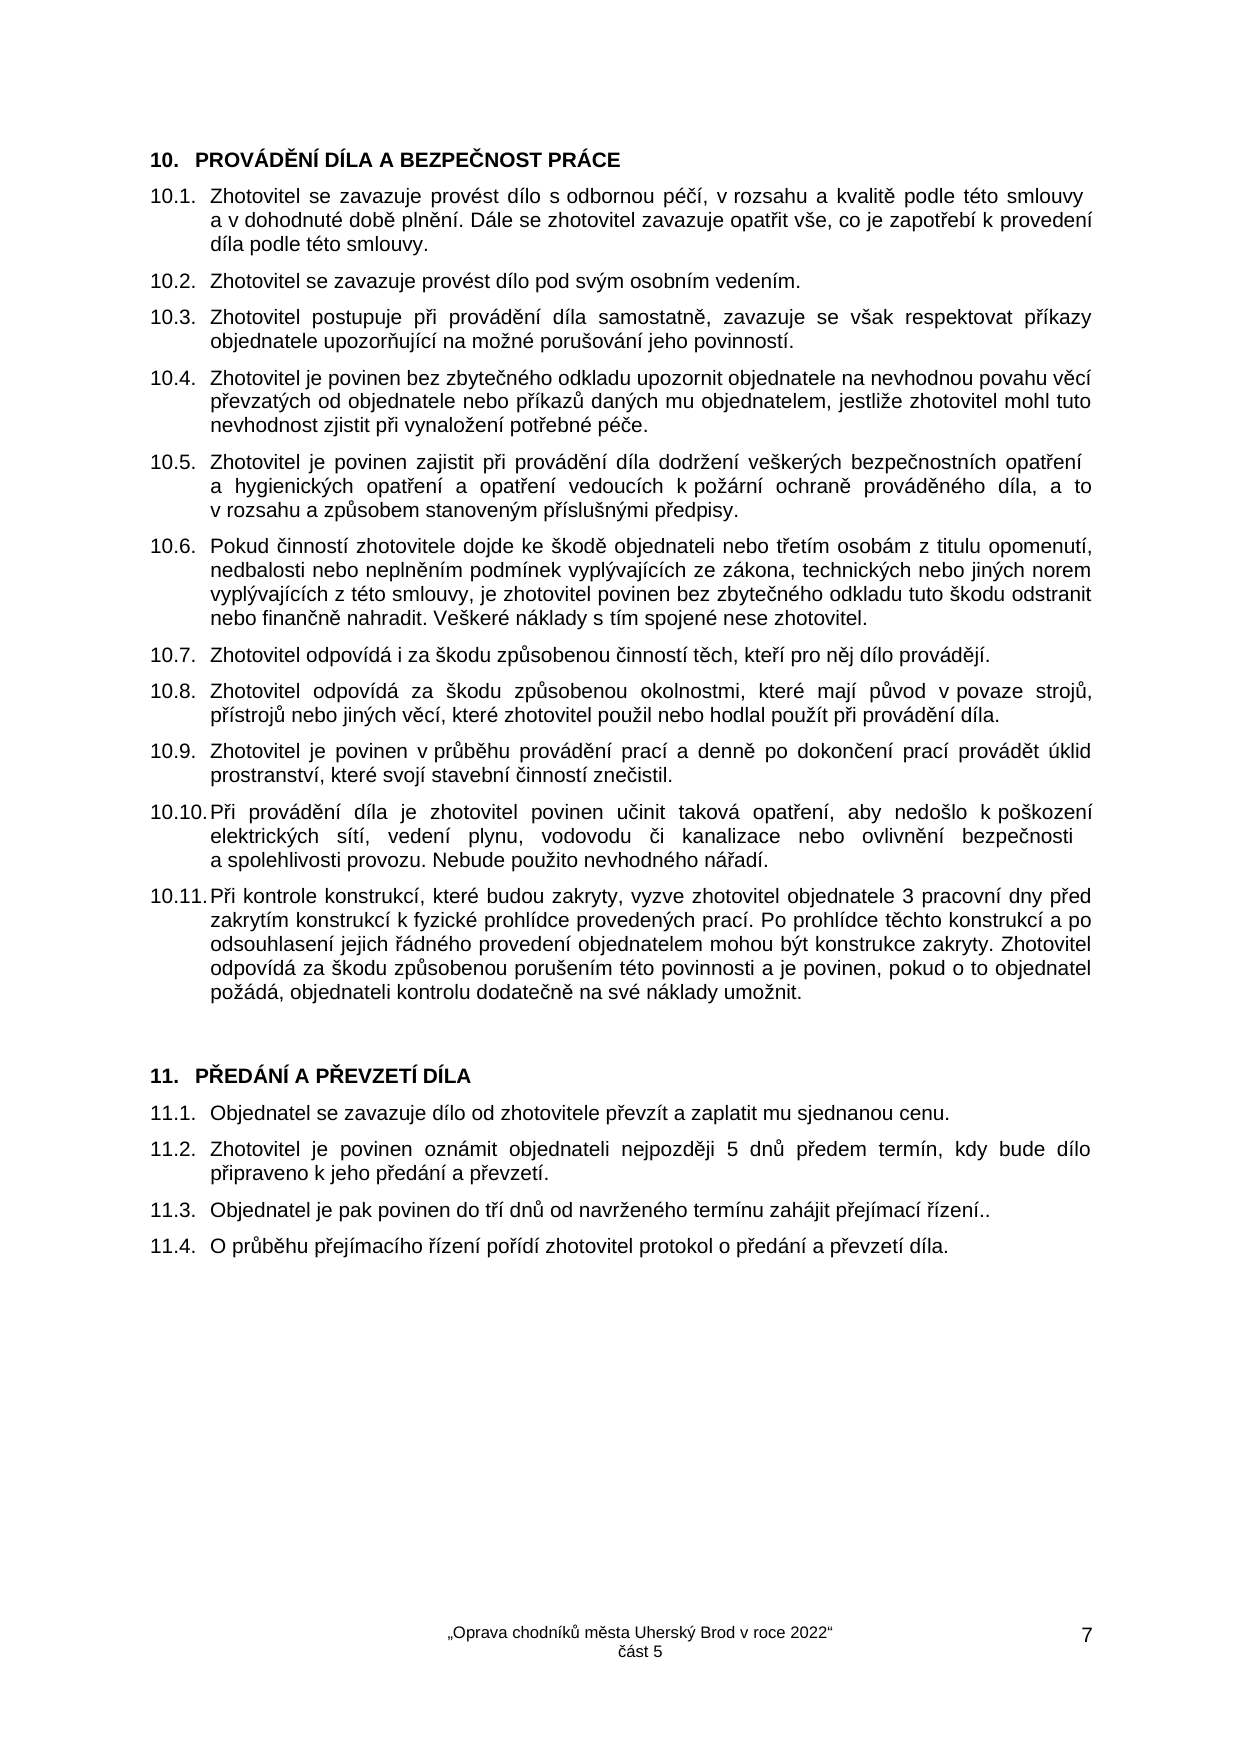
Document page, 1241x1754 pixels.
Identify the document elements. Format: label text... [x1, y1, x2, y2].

subtitle Zhotovitel se zavazuje provést dílo s odbornou péčí, v rozsahu a kvalitě podle této smlouvy a v dohodnuté době plnění. Dále se zhotovitel zavazuje opatřit vše, co je zapotřebí k provedení díla podle této smlouvy. [150, 184, 1093, 256]
subtitle Zhotovitel je povinen zajistit při provádění díla dodržení veškerých bezpečnostních opatření a hygienických opatření a opatření vedoucích k požární ochraně prováděného díla, a to v rozsahu a způsobem stanoveným příslušnými předpisy. [150, 450, 1093, 522]
subtitle O průběhu přejímacího řízení pořídí zhotovitel protokol o předání a převzetí díla. [150, 1234, 1093, 1258]
subtitle Objednatel se zavazuje dílo od zhotovitele převzít a zaplatit mu sjednanou cenu. [150, 1101, 1093, 1125]
subtitle Předání a převzetí díla [150, 1064, 1093, 1088]
subtitle Zhotovitel postupuje při provádění díla samostatně, zavazuje se však respektovat příkazy objednatele upozorňující na možné porušování jeho povinností. [150, 305, 1093, 353]
subtitle Zhotovitel odpovídá i za škodu způsobenou činností těch, kteří pro něj dílo provádějí. [150, 642, 1093, 666]
subtitle Zhotovitel je povinen v průběhu provádění prací a denně po dokončení prací provádět úklid prostranství, které svojí stavební činností znečistil. [150, 739, 1093, 787]
subtitle Při provádění díla je zhotovitel povinen učinit taková opatření, aby nedošlo k poškození elektrických sítí, vedení plynu, vodovodu či kanalizace nebo ovlivnění bezpečnosti a spolehlivosti provozu. Nebude použito nevhodného nářadí. [150, 800, 1093, 872]
subtitle Pokud činností zhotovitele dojde ke škodě objednateli nebo třetím osobám z titulu opomenutí, nedbalosti nebo neplněním podmínek vyplývajících ze zákona, technických nebo jiných norem vyplývajících z této smlouvy, je zhotovitel povinen bez zbytečného odkladu tuto škodu odstranit nebo finančně nahradit. Veškeré náklady s tím spojené nese zhotovitel. [150, 534, 1093, 630]
subtitle Provádění díla a bezpečnost práce [150, 148, 1093, 172]
subtitle Při kontrole konstrukcí, které budou zakryty, vyzve zhotovitel objednatele 3 pracovní dny před zakrytím konstrukcí k fyzické prohlídce provedených prací. Po prohlídce těchto konstrukcí a po odsouhlasení jejich řádného provedení objednatelem mohou být konstrukce zakryty. Zhotovitel odpovídá za škodu způsobenou porušením této povinnosti a je povinen, pokud o to objednatel požádá, objednateli kontrolu dodatečně na své náklady umožnit. [150, 884, 1093, 1004]
subtitle Objednatel je pak povinen do tří dnů od navrženého termínu zahájit přejímací řízení.. [150, 1198, 1093, 1222]
subtitle Zhotovitel je povinen oznámit objednateli nejpozději 5 dnů předem termín, kdy bude dílo připraveno k jeho předání a převzetí. [150, 1137, 1093, 1185]
subtitle Zhotovitel se zavazuje provést dílo pod svým osobním vedením. [150, 268, 1093, 292]
subtitle Zhotovitel odpovídá za škodu způsobenou okolnostmi, které mají původ v povaze strojů, přístrojů nebo jiných věcí, které zhotovitel použil nebo hodlal použít při provádění díla. [150, 679, 1093, 727]
subtitle Zhotovitel je povinen bez zbytečného odkladu upozornit objednatele na nevhodnou povahu věcí převzatých od objednatele nebo příkazů daných mu objednatelem, jestliže zhotovitel mohl tuto nevhodnost zjistit při vynaložení potřebné péče. [150, 365, 1093, 437]
